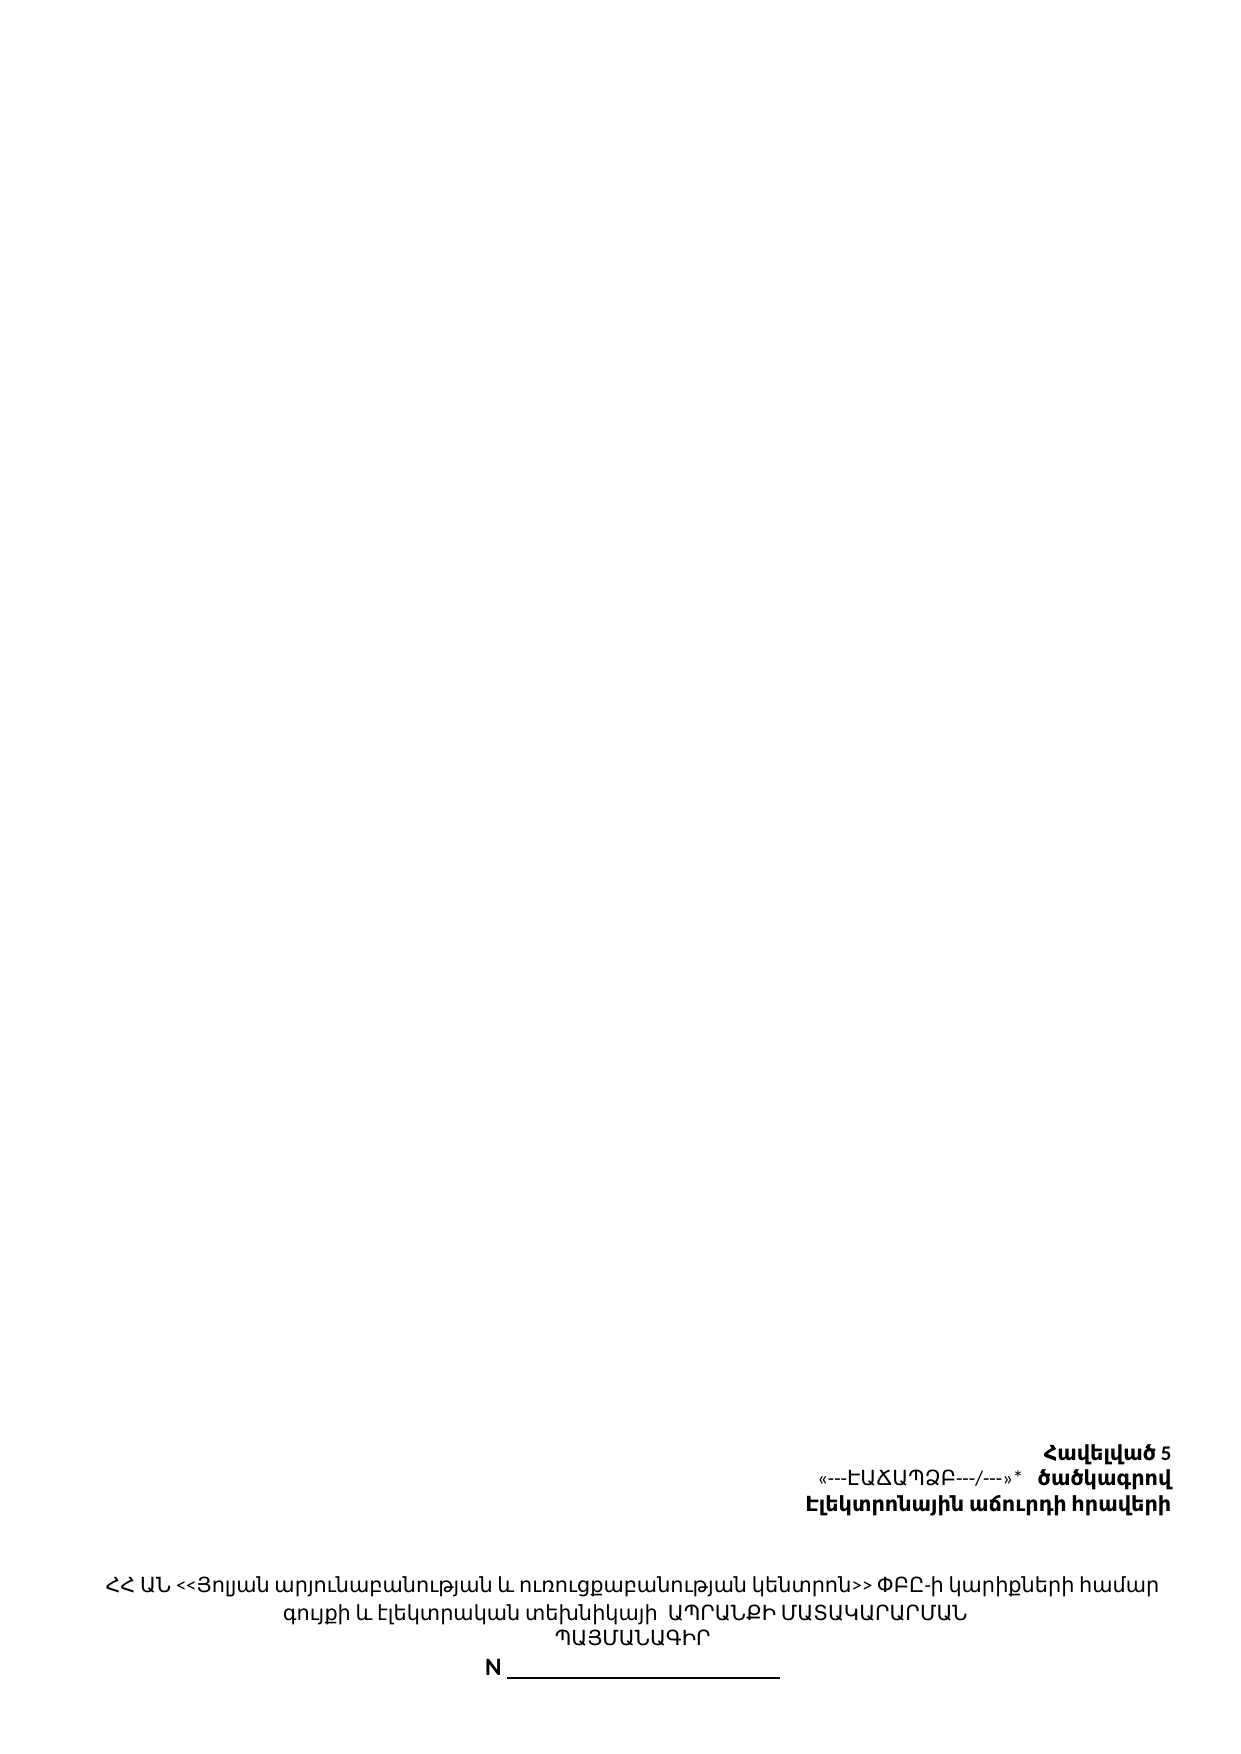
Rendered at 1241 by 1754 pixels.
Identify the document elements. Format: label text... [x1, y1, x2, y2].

text N [79, 1651, 1171, 1682]
text ՀՀ ԱՆ <<Յոլյան արյունաբանության և ուռուցքաբանության կենտրոն>> ՓԲԸ-ի կարիքների համար գույքի և էլեկտրական տեխնիկայի ԱՊՐԱՆՔԻ ՄԱՏԱԿԱՐԱՐՄԱՆ [79, 1572, 1171, 1626]
text «---ԷԱՃԱՊՁԲ---/---»* ծածկագրով [94, 1465, 1171, 1491]
text Էլեկտրոնային աճուրդի հրավերի [94, 1491, 1171, 1516]
text ՊԱՅՄԱՆԱԳԻՐ [79, 1626, 1171, 1651]
text Հավելված 5 [94, 1440, 1171, 1465]
